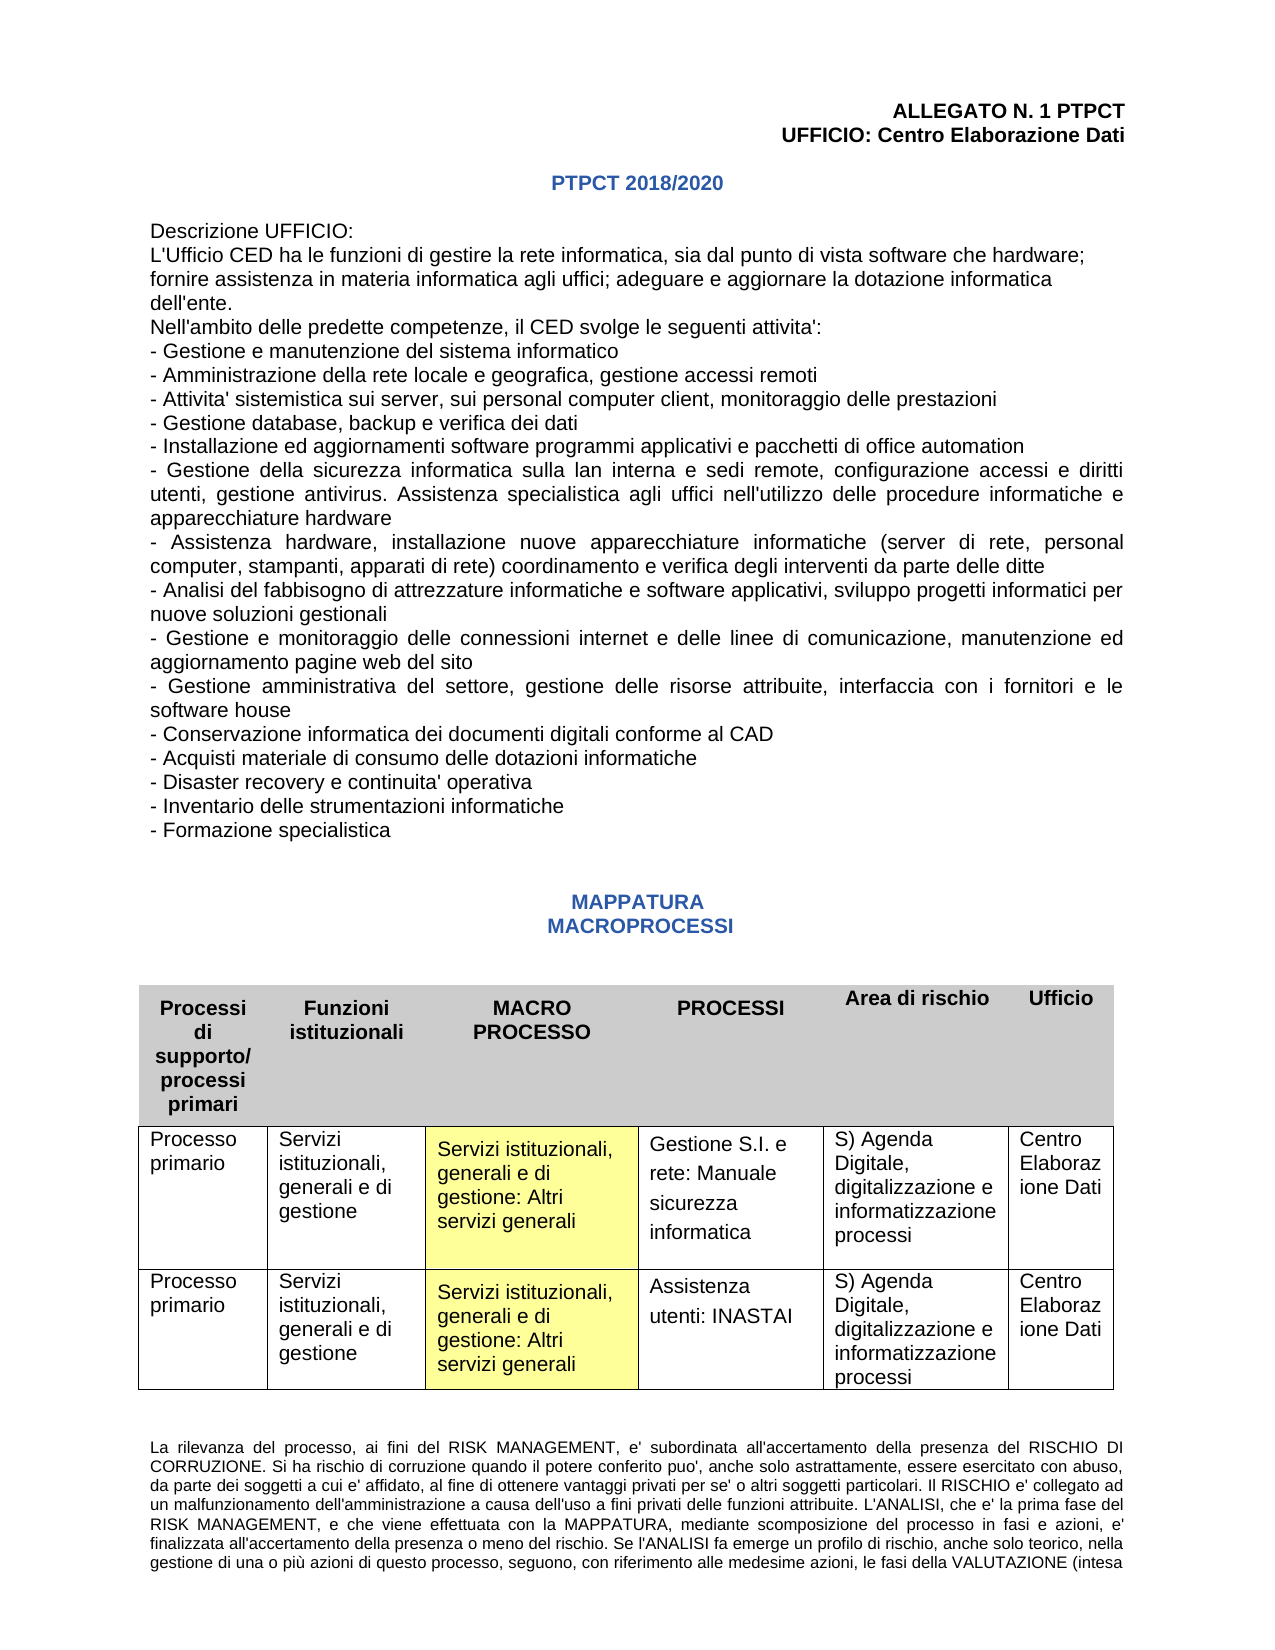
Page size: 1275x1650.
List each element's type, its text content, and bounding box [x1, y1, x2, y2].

table_cell S) Agenda Digitale, digitalizzazione e informatizzazione processi [824, 1270, 1008, 1389]
text PTPCT 2018/2020 [150, 171, 1125, 195]
text - Gestione amministrativa del settore, gestione delle risorse attribuite, interfaccia con i fornitori e le software house [150, 674, 1125, 722]
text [150, 1438, 1125, 1572]
table_cell Centro Elaborazione Dati [1009, 1270, 1113, 1389]
table_header PROCESSI [638, 985, 823, 1126]
text - Disaster recovery e continuita' operativa [150, 770, 1125, 794]
table_cell Processo primario [139, 1270, 267, 1389]
text L'Ufficio CED ha le funzioni di gestire la rete informatica, sia dal punto di vista software che hardware; fornire assistenza in materia informatica agli uffici; adeguare e aggiornare la dotazione informatica dell'ente. [150, 243, 1125, 314]
text Descrizione UFFICIO: [150, 219, 1125, 243]
text UFFICIO: Centro Elaborazione Dati [150, 123, 1125, 147]
text - Inventario delle strumentazioni informatiche [150, 794, 1125, 818]
table_cell Servizi istituzionali, generali e di gestione [268, 1270, 425, 1389]
text ALLEGATO N. 1 PTPCT [150, 99, 1125, 123]
table_header Processi di supporto/processi primari [139, 985, 267, 1126]
table_header Ufficio [1008, 985, 1114, 1126]
text - Gestione della sicurezza informatica sulla lan interna e sedi remote, configurazione accessi e diritti utenti, gestione antivirus. Assistenza specialistica agli uffici nell'utilizzo delle procedure informatiche e apparecchiature hardware [150, 458, 1125, 530]
text - Installazione ed aggiornamenti software programmi applicativi e pacchetti di office automation [150, 434, 1125, 458]
text - Analisi del fabbisogno di attrezzature informatiche e software applicativi, sviluppo progetti informatici per nuove soluzioni gestionali [150, 578, 1125, 626]
table_cell Centro Elaborazione Dati [1009, 1127, 1113, 1268]
table_cell Gestione S.I. e rete: Manuale sicurezza informatica [639, 1127, 823, 1268]
table_cell S) Agenda Digitale, digitalizzazione e informatizzazione processi [824, 1127, 1008, 1268]
table_header Funzioni istituzionali [267, 985, 426, 1126]
table_cell Servizi istituzionali, generali e di gestione [268, 1127, 425, 1268]
table_header Area di rischio [823, 985, 1008, 1126]
text - Assistenza hardware, installazione nuove apparecchiature informatiche (server di rete, personal computer, stampanti, apparati di rete) coordinamento e verifica degli interventi da parte delle ditte [150, 530, 1125, 578]
text - Attivita' sistemistica sui server, sui personal computer client, monitoraggio delle prestazioni [150, 386, 1125, 410]
table_cell Servizi istituzionali, generali e di gestione: Altri servizi generali [426, 1270, 638, 1389]
table_header MACRO PROCESSO [426, 985, 638, 1126]
text MAPPATURA [150, 889, 1125, 913]
table_cell Processo primario [139, 1127, 267, 1268]
text - Conservazione informatica dei documenti digitali conforme al CAD [150, 722, 1125, 746]
text - Gestione e monitoraggio delle connessioni internet e delle linee di comunicazione, manutenzione ed aggiornamento pagine web del sito [150, 626, 1125, 674]
text - Amministrazione della rete locale e geografica, gestione accessi remoti [150, 362, 1125, 386]
table_cell Servizi istituzionali, generali e di gestione: Altri servizi generali [426, 1127, 638, 1268]
text - Formazione specialistica [150, 818, 1125, 842]
text - Gestione database, backup e verifica dei dati [150, 410, 1125, 434]
table_cell Assistenza utenti: INASTAI [639, 1270, 823, 1389]
text - Acquisti materiale di consumo delle dotazioni informatiche [150, 746, 1125, 770]
text Nell'ambito delle predette competenze, il CED svolge le seguenti attivita': [150, 314, 1125, 338]
text MACROPROCESSI [150, 913, 1125, 937]
text - Gestione e manutenzione del sistema informatico [150, 338, 1125, 362]
